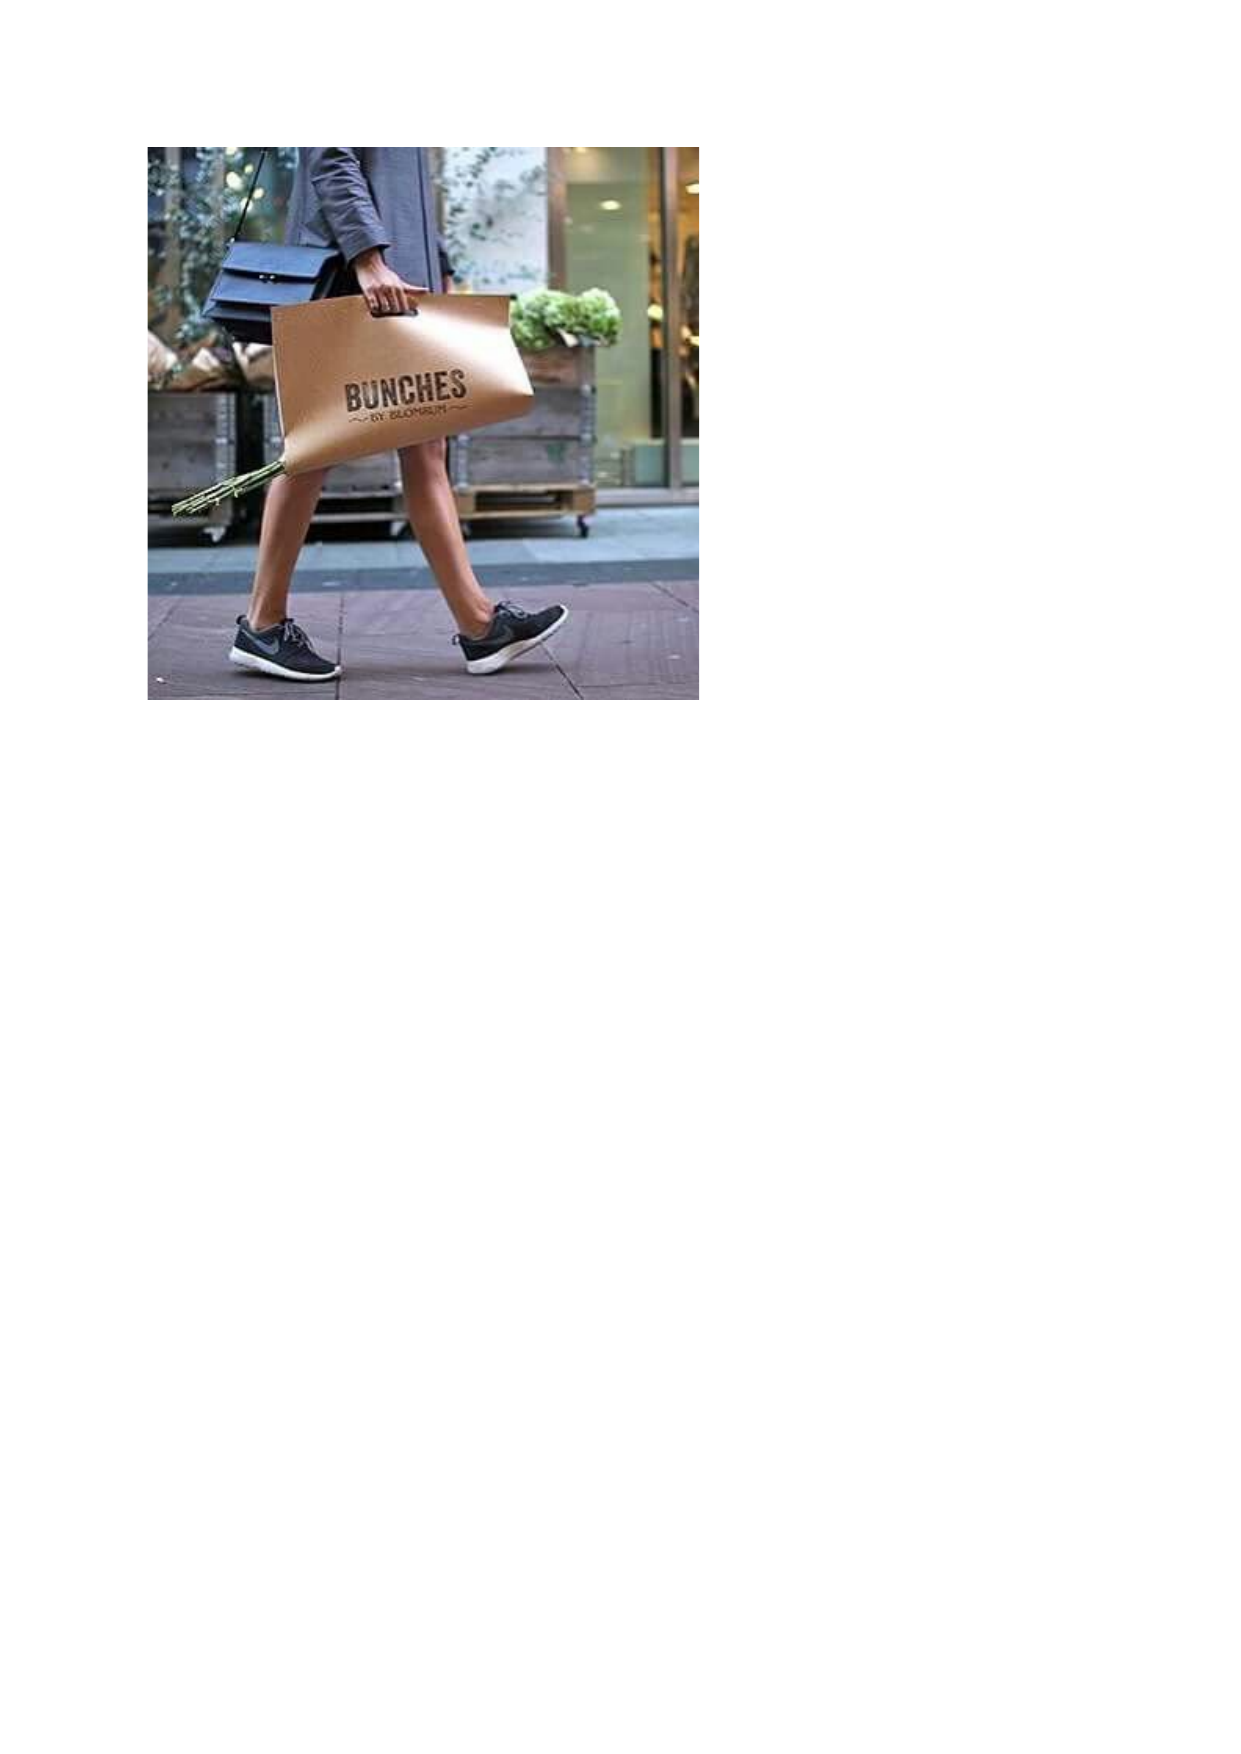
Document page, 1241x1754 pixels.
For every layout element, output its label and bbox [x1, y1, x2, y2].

picture [147, 147, 700, 700]
